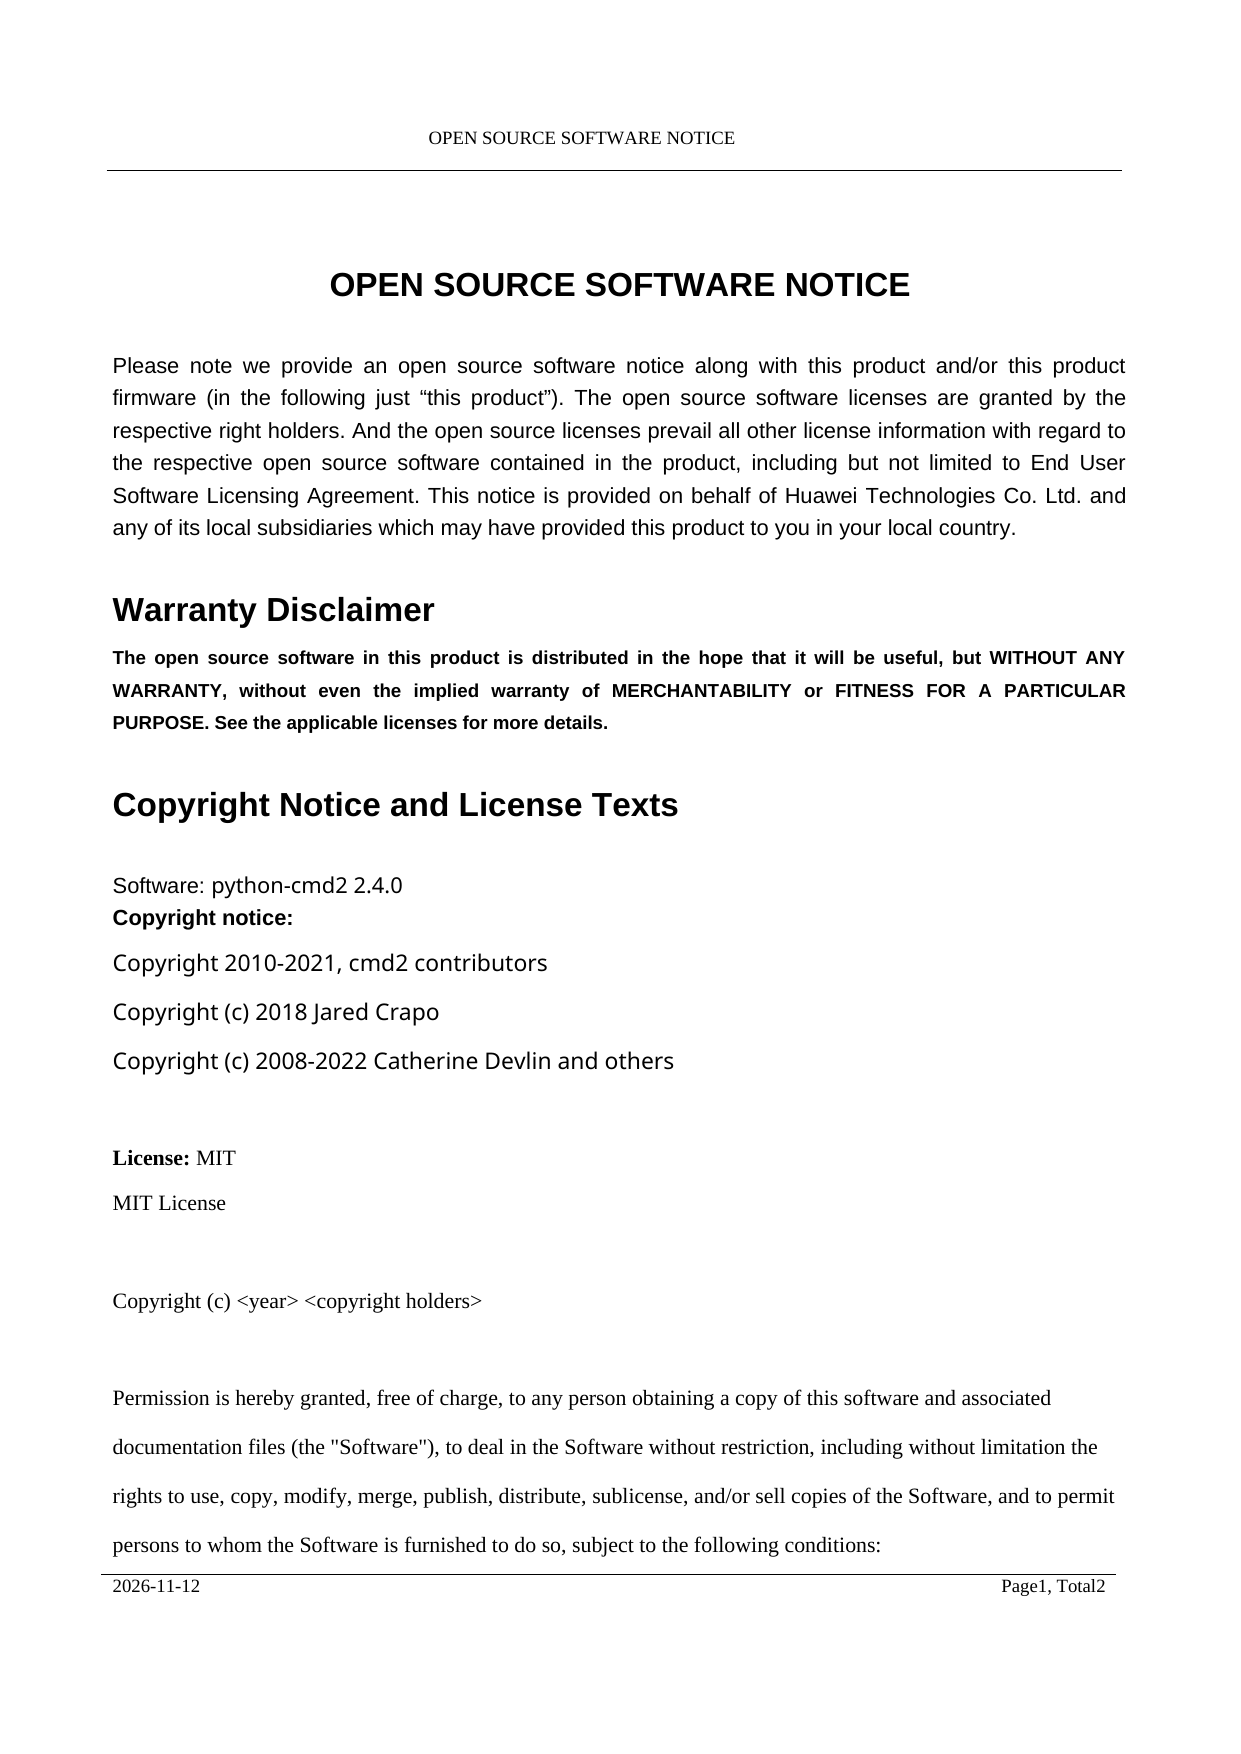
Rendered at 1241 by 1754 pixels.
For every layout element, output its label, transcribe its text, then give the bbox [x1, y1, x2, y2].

text License: MIT [112, 1142, 1128, 1174]
text Warranty Disclaimer [112, 576, 1128, 641]
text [112, 1187, 1128, 1560]
text Copyright notice: [112, 901, 1128, 934]
text Copyright Notice and License Texts [112, 771, 1128, 836]
text Copyright 2010-2021, cmd2 contributors Copyright (c) 2018 Jared Crapo Copyright (c) 2008-2022 Catherine Devlin and others [112, 947, 1128, 1125]
text Software: python-cmd2 2.4.0 [112, 869, 1128, 901]
text Please note we provide an open source software notice along with this product and/or this product firmware (in the following just “this product”). The open source software licenses are granted by the respective right holders. And the open source licenses prevail all other license information with regard to the respective open source software contained in the product, including but not limited to End User Software Licensing Agreement. This notice is provided on behalf of Huawei Technologies Co. Ltd. and any of its local subsidiaries which may have provided this product to you in your local country. [112, 349, 1128, 544]
text OPEN SOURCE SOFTWARE NOTICE [112, 251, 1128, 316]
text The open source software in this product is distributed in the hope that it will be useful, but WITHOUT ANY WARRANTY, without even the implied warranty of MERCHANTABILITY or FITNESS FOR A PARTICULAR PURPOSE. See the applicable licenses for more details. [112, 641, 1128, 739]
